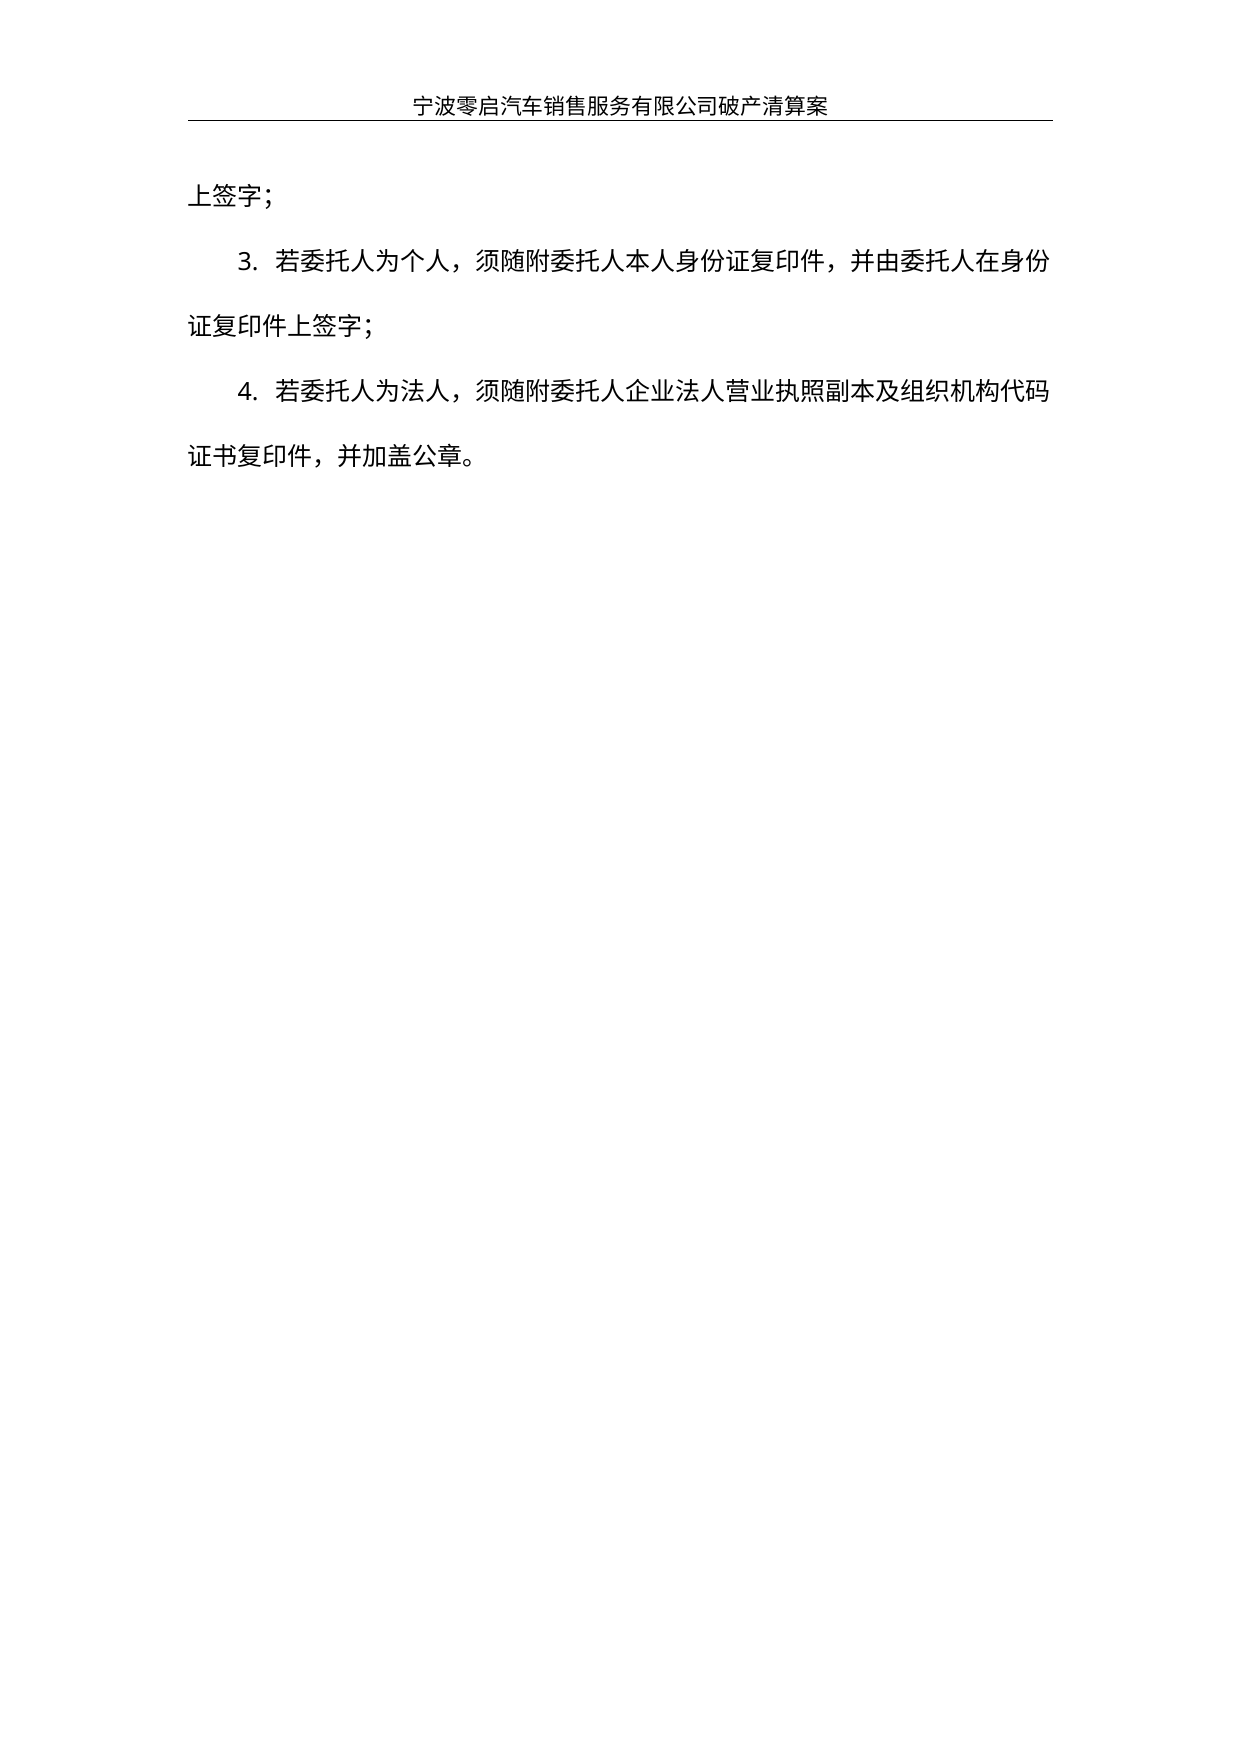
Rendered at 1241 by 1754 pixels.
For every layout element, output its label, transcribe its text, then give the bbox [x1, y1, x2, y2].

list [187, 162, 1053, 227]
list 若委托人为法人，须随附委托人企业法人营业执照副本及组织机构代码证书复印件，并加盖公章。 [187, 357, 1053, 487]
list 若委托人为个人，须随附委托人本人身份证复印件，并由委托人在身份证复印件上签字； [187, 227, 1053, 357]
